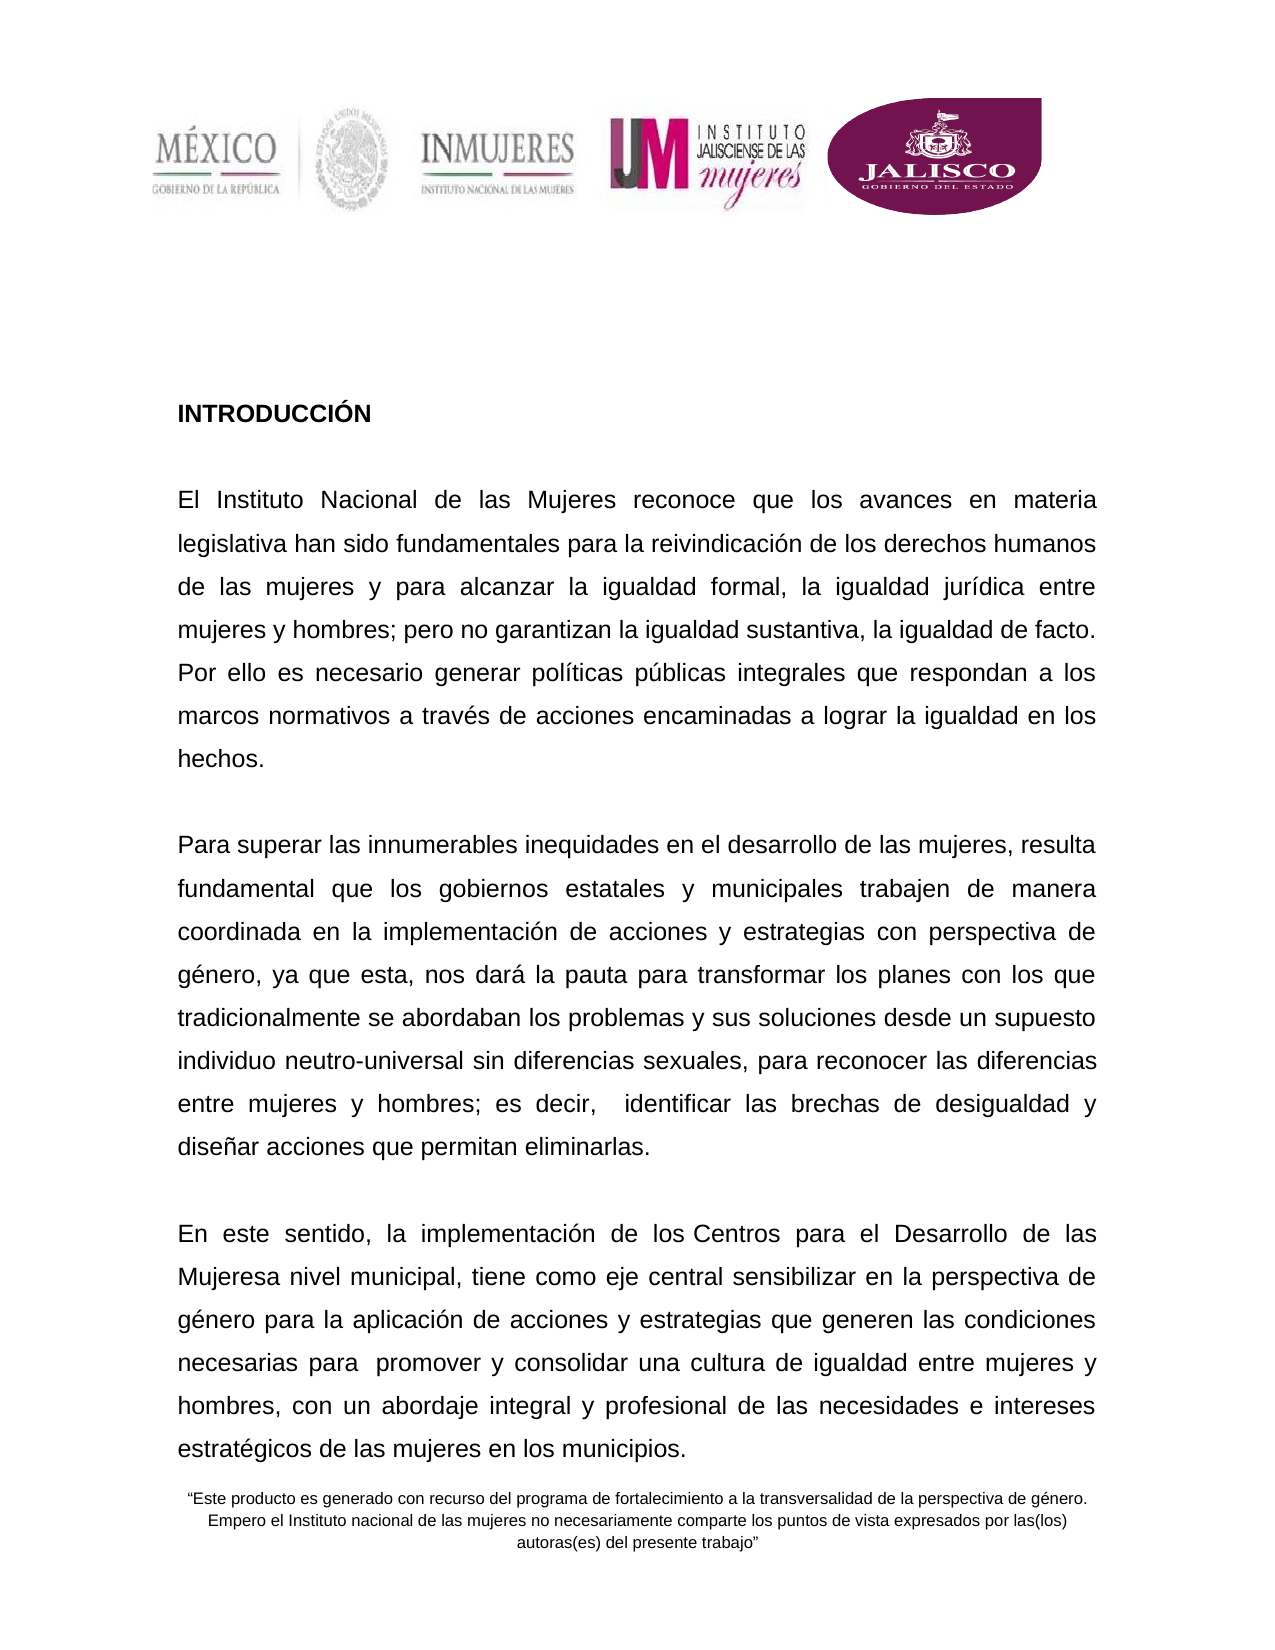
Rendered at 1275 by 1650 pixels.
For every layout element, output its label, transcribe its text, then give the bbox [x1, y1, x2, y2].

text El Instituto Nacional de las Mujeres reconoce que los avances en materia legislativa han sido fundamentales para la reivindicación de los derechos humanos de las mujeres y para alcanzar la igualdad formal, la igualdad jurídica entre mujeres y hombres; pero no garantizan la igualdad sustantiva, la igualdad de facto. Por ello es necesario generar políticas públicas integrales que respondan a los marcos normativos a través de acciones encaminadas a lograr la igualdad en los hechos. [177, 486, 1098, 773]
text INTRODUCCIÓN [177, 399, 1098, 428]
text Para superar las innumerables inequidades en el desarrollo de las mujeres, resulta fundamental que los gobiernos estatales y municipales trabajen de manera coordinada en la implementación de acciones y estrategias con perspectiva de género, ya que esta, nos dará la pauta para transformar los planes con los que tradicionalmente se abordaban los problemas y sus soluciones desde un supuesto individuo neutro-universal sin diferencias sexuales, para reconocer las diferencias entre mujeres y hombres; es decir, identificar las brechas de desigualdad y diseñar acciones que permitan eliminarlas. [177, 831, 1098, 1161]
text En este sentido, la implementación de los Centros para el Desarrollo de las Mujeresa nivel municipal, tiene como eje central sensibilizar en la perspectiva de género para la aplicación de acciones y estrategias que generen las condiciones necesarias para promover y consolidar una cultura de igualdad entre mujeres y hombres, con un abordaje integral y profesional de las necesidades e intereses estratégicos de las mujeres en los municipios. [177, 1219, 1098, 1463]
picture [152, 98, 1042, 215]
